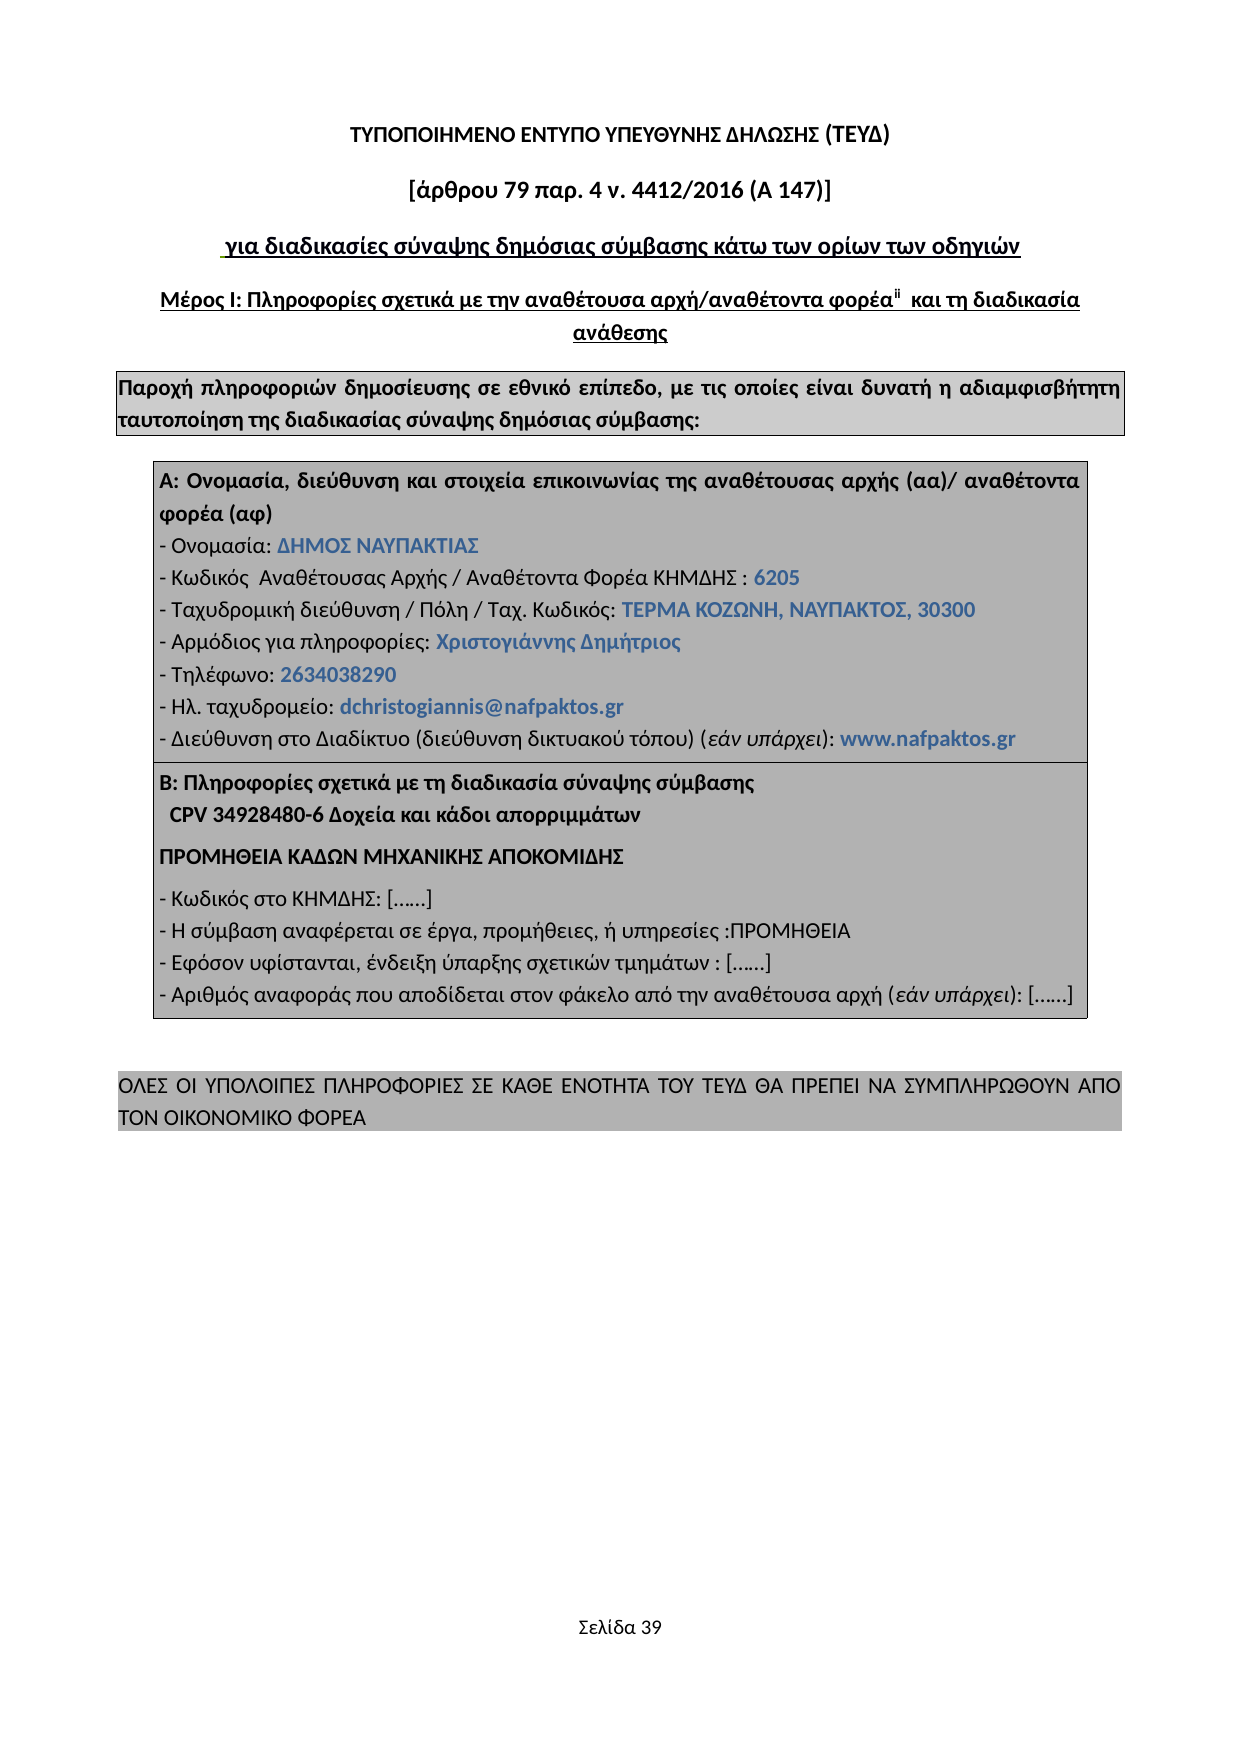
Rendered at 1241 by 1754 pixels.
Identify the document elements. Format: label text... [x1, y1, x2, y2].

text [άρθρου 79 παρ. 4 ν. 4412/2016 (Α 147)] [118, 174, 1122, 204]
text Μέρος Ι: Πληροφορίες σχετικά με την αναθέτουσα αρχή/αναθέτοντα φορέα και τη διαδικασία ανάθεσης [118, 286, 1122, 346]
text ΟΛΕΣ ΟΙ ΥΠΟΛΟΙΠΕΣ ΠΛΗΡΟΦΟΡΙΕΣ ΣΕ ΚΑΘΕ ΕΝΟΤΗΤΑ ΤΟΥ ΤΕΥΔ ΘΑ ΠΡΕΠΕΙ ΝΑ ΣΥΜΠΛΗΡΩΘΟΥΝ ΑΠΟ ΤΟΝ ΟΙΚΟΝΟΜΙΚΟ ΦΟΡΕΑ [118, 1071, 1122, 1131]
text για διαδικασίες σύναψης δημόσιας σύμβασης κάτω των ορίων των οδηγιών [118, 230, 1122, 260]
table_cell Β: Πληροφορίες σχετικά με τη διαδικασία σύναψης σύμβασης CPV 34928480-6 Δοχεία και κάδοι απορριμμάτων ΠΡΟΜΗΘΕΙΑ ΚΑΔΩΝ ΜΗΧΑΝΙΚΗΣ ΑΠΟΚΟΜΙΔΗΣ - Κωδικός στο ΚΗΜΔΗΣ: [……] - Η σύμβαση αναφέρεται σε έργα, προμήθειες, ή υπηρεσίες :ΠΡΟΜΗΘΕΙΑ - Εφόσον υφίστανται, ένδειξη ύπαρξης σχετικών τμημάτων : [……] - Αριθμός αναφοράς που αποδίδεται στον φάκελο από την αναθέτουσα αρχή (εάν υπάρχει): [……] [154, 763, 1087, 1018]
text Παροχή πληροφοριών δημοσίευσης σε εθνικό επίπεδο, με τις οποίες είναι δυνατή η αδιαμφισβήτητη ταυτοποίηση της διαδικασίας σύναψης δημόσιας σύμβασης: [117, 372, 1124, 435]
text ΤΥΠΟΠΟΙΗΜΕΝΟ ΕΝΤΥΠΟ ΥΠΕΥΘΥΝΗΣ ΔΗΛΩΣΗΣ (TEΥΔ) [118, 118, 1122, 149]
table_header Α: Ονομασία, διεύθυνση και στοιχεία επικοινωνίας της αναθέτουσας αρχής (αα)/ αναθέτοντα φορέα (αφ) - Ονομασία: ΔΗΜΟΣ ΝΑΥΠΑΚΤΙΑΣ - Κωδικός Αναθέτουσας Αρχής / Αναθέτοντα Φορέα ΚΗΜΔΗΣ : 6205 - Ταχυδρομική διεύθυνση / Πόλη / Ταχ. Κωδικός: ΤΕΡΜΑ ΚΟΖΩΝΗ, ΝΑΥΠΑΚΤΟΣ, 30300 - Αρμόδιος για πληροφορίες: Χριστογιάννης Δημήτριος - Τηλέφωνο: 2634038290 - Ηλ. ταχυδρομείο: dchristogiannis@nafpaktos.gr - Διεύθυνση στο Διαδίκτυο (διεύθυνση δικτυακού τόπου) (εάν υπάρχει): www.nafpaktos.gr [154, 462, 1087, 762]
